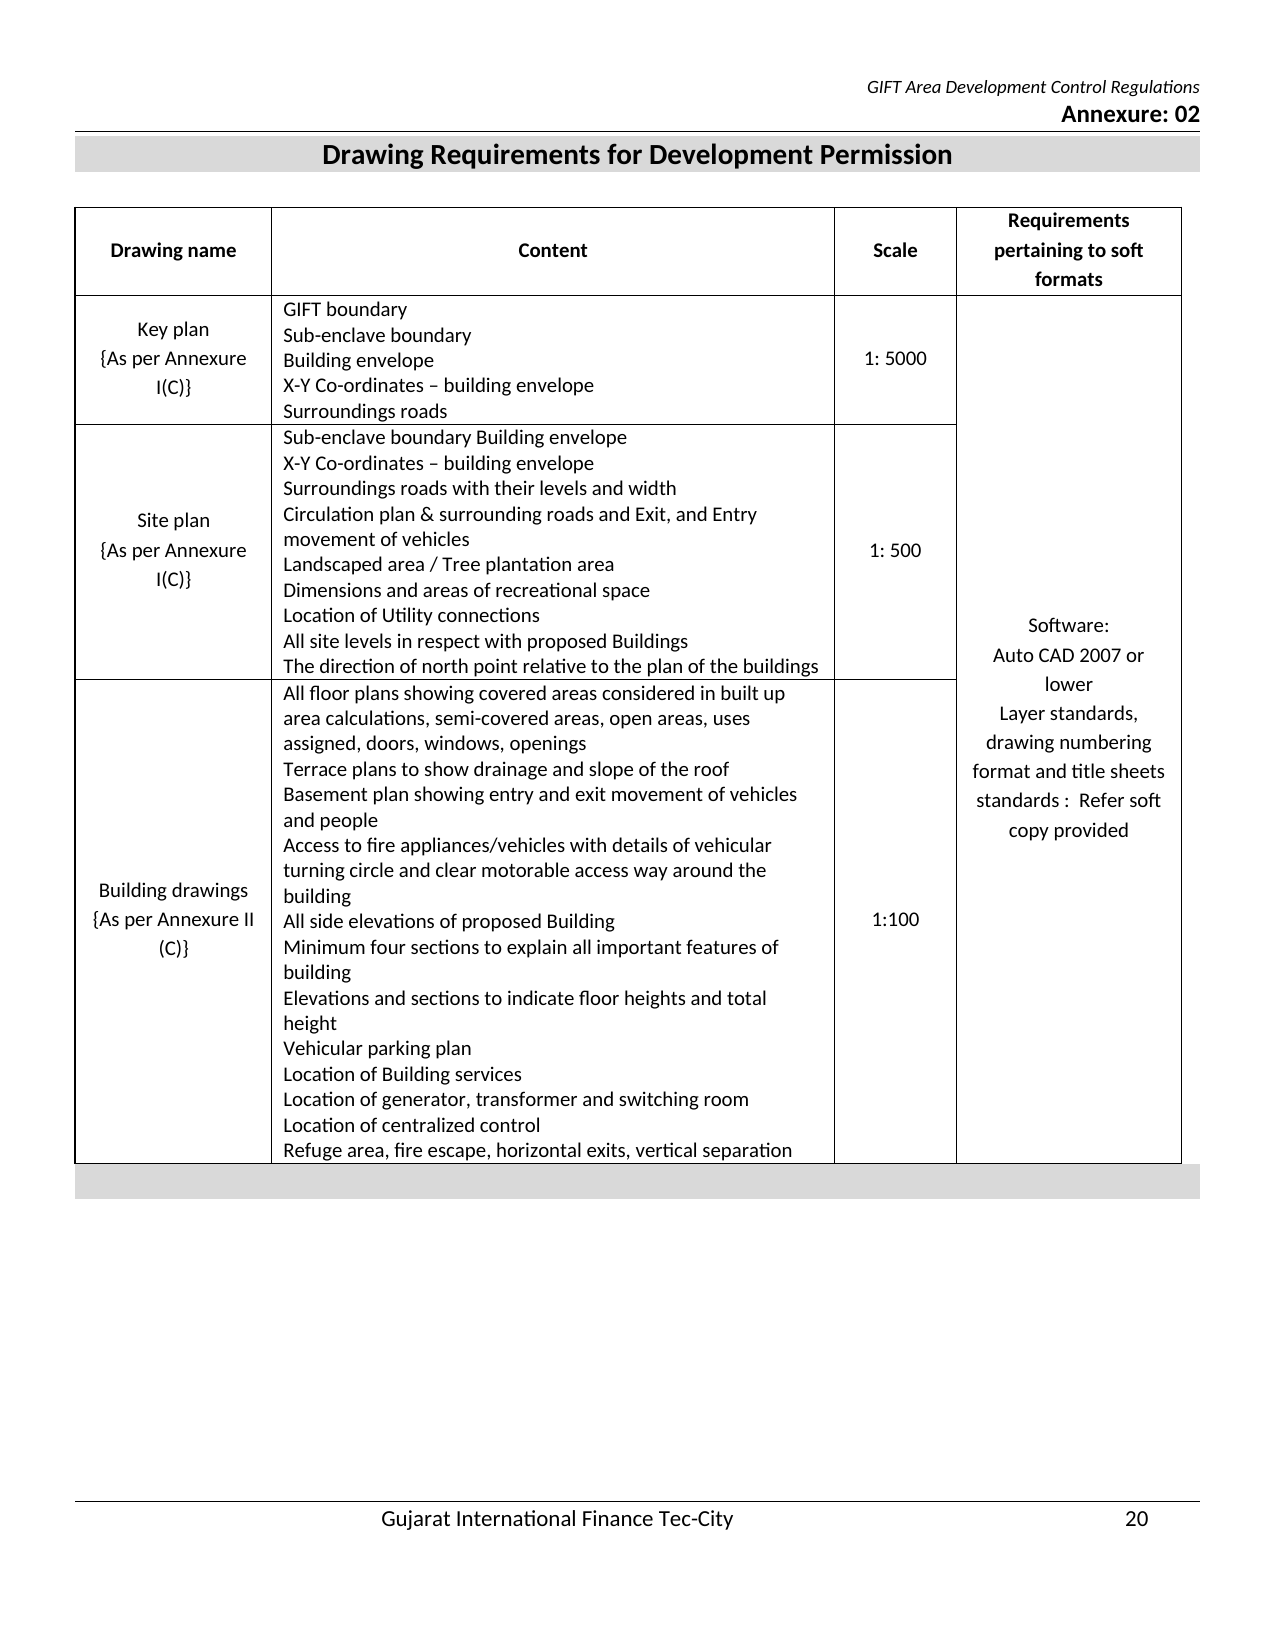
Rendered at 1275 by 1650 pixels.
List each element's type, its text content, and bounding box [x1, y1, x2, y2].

table_cell 1: 500 [835, 425, 956, 679]
table_cell Site plan {As per Annexure I(C)} [76, 425, 271, 679]
text Annexure: 02 [75, 98, 1200, 131]
table_cell GIFT boundary Sub-enclave boundary Building envelope X-Y Co-ordinates – building envelope Surroundings roads [272, 296, 834, 423]
table_header Requirements pertaining to soft formats [957, 208, 1181, 295]
table_cell All floor plans showing covered areas considered in built up area calculations, semi-covered areas, open areas, uses assigned, doors, windows, openings Terrace plans to show drainage and slope of the roof Basement plan showing entry and exit movement of vehicles and people Access to fire appliances/vehicles with details of vehicular turning circle and clear motorable access way around the building All side elevations of proposed Building Minimum four sections to explain all important features of building Elevations and sections to indicate floor heights and total height Vehicular parking plan Location of Building services Location of generator, transformer and switching room Location of centralized control Refuge area, fire escape, horizontal exits, vertical separation [272, 680, 834, 1163]
table_cell Sub-enclave boundary Building envelope X-Y Co-ordinates – building envelope Surroundings roads with their levels and width Circulation plan & surrounding roads and Exit, and Entry movement of vehicles Landscaped area / Tree plantation area Dimensions and areas of recreational space Location of Utility connections All site levels in respect with proposed Buildings The direction of north point relative to the plan of the buildings [272, 425, 834, 679]
table_cell 1: 5000 [835, 296, 956, 423]
table_cell Key plan {As per Annexure I(C)} [76, 296, 271, 423]
text Drawing Requirements for Development Permission [75, 136, 1200, 172]
table_cell 1:100 [835, 680, 956, 1163]
table_header Scale [835, 208, 956, 295]
table_cell Building drawings {As per Annexure II (C)} [76, 680, 271, 1163]
table_header Drawing name [76, 208, 271, 295]
table_cell Software: Auto CAD 2007 or lower Layer standards, drawing numbering format and title sheets standards : Refer soft copy provided [957, 296, 1181, 1163]
table_header Content [272, 208, 834, 295]
